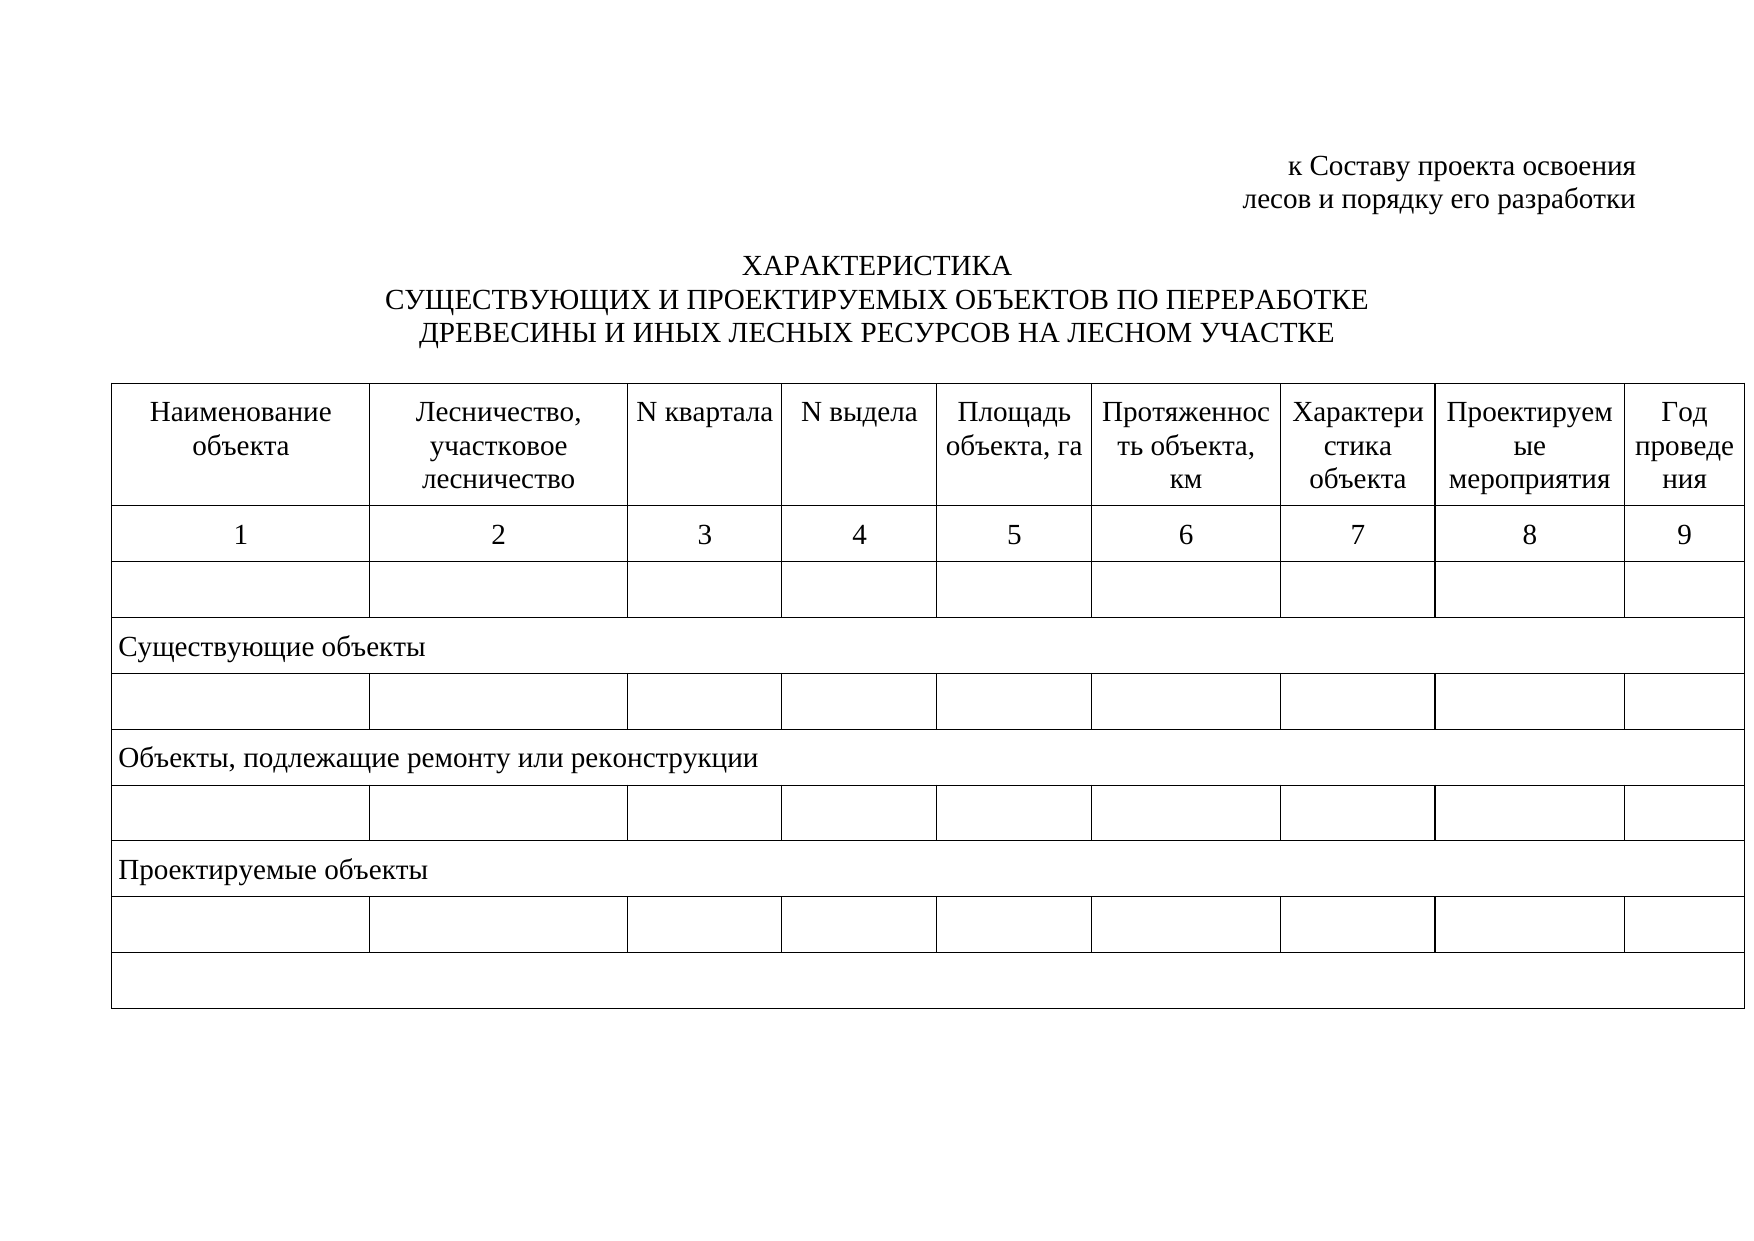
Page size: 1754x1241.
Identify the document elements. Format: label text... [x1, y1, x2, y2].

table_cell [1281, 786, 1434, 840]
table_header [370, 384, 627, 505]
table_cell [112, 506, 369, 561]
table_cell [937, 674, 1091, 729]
text к Составу проекта освоения [118, 148, 1636, 181]
text лесов и порядку его разработки [118, 181, 1636, 215]
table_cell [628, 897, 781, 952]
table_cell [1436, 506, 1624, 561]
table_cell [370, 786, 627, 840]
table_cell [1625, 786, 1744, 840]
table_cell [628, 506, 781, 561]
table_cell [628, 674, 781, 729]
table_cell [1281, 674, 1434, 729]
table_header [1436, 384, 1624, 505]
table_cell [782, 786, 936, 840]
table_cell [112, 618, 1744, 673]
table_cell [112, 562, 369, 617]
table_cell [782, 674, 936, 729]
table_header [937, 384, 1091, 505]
text ХАРАКТЕРИСТИКА [118, 248, 1636, 282]
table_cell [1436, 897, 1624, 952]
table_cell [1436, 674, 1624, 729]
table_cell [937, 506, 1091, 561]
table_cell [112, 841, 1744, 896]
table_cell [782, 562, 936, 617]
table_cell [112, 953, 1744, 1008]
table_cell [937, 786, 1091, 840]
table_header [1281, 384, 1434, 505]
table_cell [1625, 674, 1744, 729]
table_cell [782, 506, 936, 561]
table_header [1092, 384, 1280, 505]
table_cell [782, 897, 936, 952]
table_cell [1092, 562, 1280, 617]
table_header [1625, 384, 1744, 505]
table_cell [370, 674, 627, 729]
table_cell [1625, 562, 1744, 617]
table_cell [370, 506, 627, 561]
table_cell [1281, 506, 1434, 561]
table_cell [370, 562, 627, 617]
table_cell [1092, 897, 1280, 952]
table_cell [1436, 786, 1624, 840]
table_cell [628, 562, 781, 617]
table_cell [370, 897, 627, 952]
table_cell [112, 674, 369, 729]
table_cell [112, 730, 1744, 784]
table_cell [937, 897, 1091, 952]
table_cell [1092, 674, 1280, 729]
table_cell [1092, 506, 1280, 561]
text СУЩЕСТВУЮЩИХ И ПРОЕКТИРУЕМЫХ ОБЪЕКТОВ ПО ПЕРЕРАБОТКЕ [118, 282, 1636, 315]
text ДРЕВЕСИНЫ И ИНЫХ ЛЕСНЫХ РЕСУРСОВ НА ЛЕСНОМ УЧАСТКЕ [118, 315, 1636, 349]
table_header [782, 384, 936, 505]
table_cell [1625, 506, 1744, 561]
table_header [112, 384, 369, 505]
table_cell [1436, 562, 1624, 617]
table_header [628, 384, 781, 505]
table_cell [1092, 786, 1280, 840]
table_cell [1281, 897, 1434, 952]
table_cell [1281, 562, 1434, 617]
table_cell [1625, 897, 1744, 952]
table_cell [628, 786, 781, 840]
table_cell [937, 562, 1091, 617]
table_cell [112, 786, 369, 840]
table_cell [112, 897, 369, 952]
